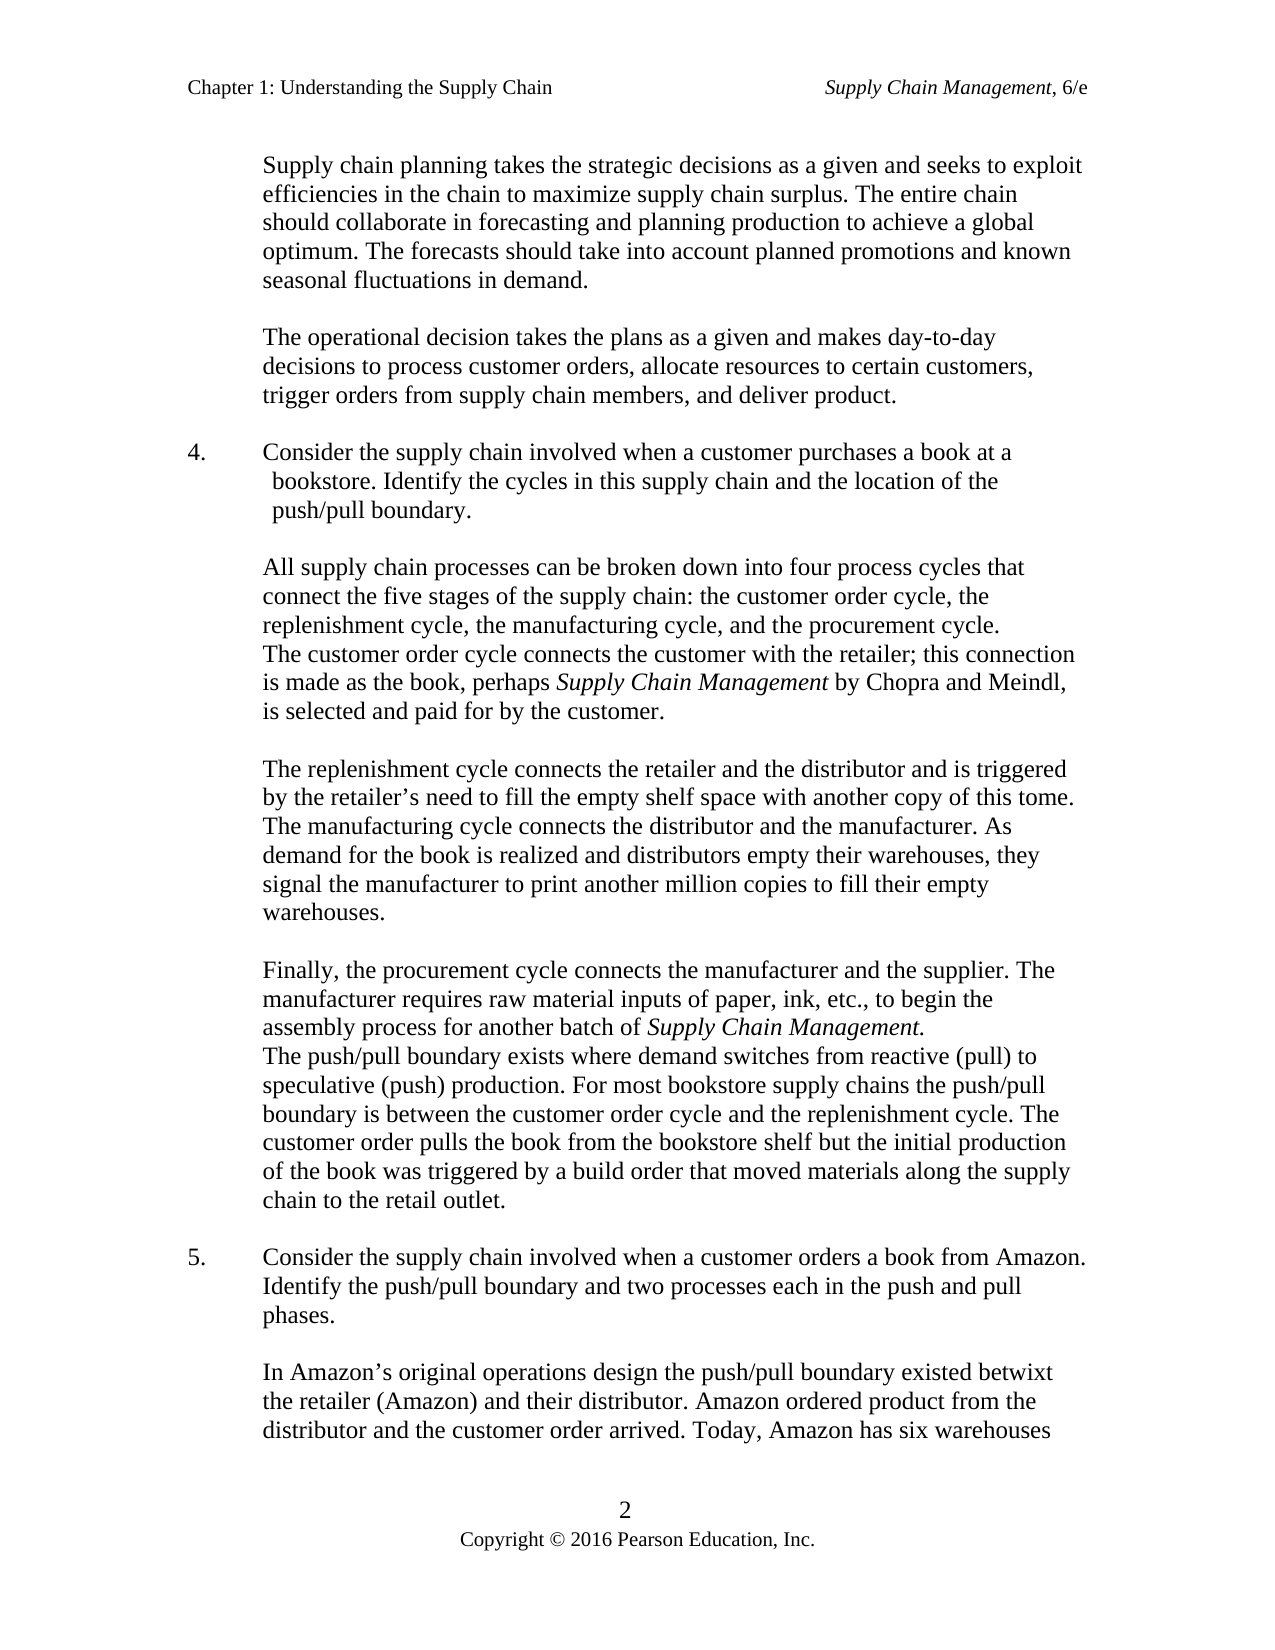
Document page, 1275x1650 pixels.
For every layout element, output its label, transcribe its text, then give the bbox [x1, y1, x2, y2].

text The push/pull boundary exists where demand switches from reactive (pull) to speculative (push) production. For most bookstore supply chains the push/pull boundary is between the customer order cycle and the replenishment cycle. The customer order pulls the book from the bookstore shelf but the initial production of the book was triggered by a build order that moved materials along the supply chain to the retail outlet. [262, 1041, 1087, 1214]
text Supply chain planning takes the strategic decisions as a given and seeks to exploit efficiencies in the chain to maximize supply chain surplus. The entire chain should collaborate in forecasting and planning production to achieve a global optimum. The forecasts should take into account planned promotions and known seasonal fluctuations in demand. [262, 150, 1087, 294]
text All supply chain processes can be broken down into four process cycles that connect the five stages of the supply chain: the customer order cycle, the replenishment cycle, the manufacturing cycle, and the procurement cycle. [262, 552, 1087, 639]
text The manufacturing cycle connects the distributor and the manufacturer. As demand for the book is realized and distributors empty their warehouses, they signal the manufacturer to print another million copies to fill their empty warehouses. [262, 811, 1087, 926]
text Finally, the procurement cycle connects the manufacturer and the supplier. The manufacturer requires raw material inputs of paper, ink, etc., to begin the assembly process for another batch of Supply Chain Management. [262, 955, 1087, 1041]
text The operational decision takes the plans as a given and makes day-to-day decisions to process customer orders, allocate resources to certain customers, trigger orders from supply chain members, and deliver product. [262, 322, 1087, 409]
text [262, 1357, 1087, 1444]
list Consider the supply chain involved when a customer orders a book from Amazon. Identify the push/pull boundary and two processes each in the push and pull phases. [187, 1242, 1087, 1329]
text The replenishment cycle connects the retailer and the distributor and is triggered by the retailer’s need to fill the empty shelf space with another copy of this tome. [262, 754, 1087, 811]
list Consider the supply chain involved when a customer purchases a book at a bookstore. Identify the cycles in this supply chain and the location of the push/pull boundary. [187, 437, 1087, 524]
text The customer order cycle connects the customer with the retailer; this connection is made as the book, perhaps Supply Chain Management by Chopra and Meindl, is selected and paid for by the customer. [262, 639, 1087, 725]
